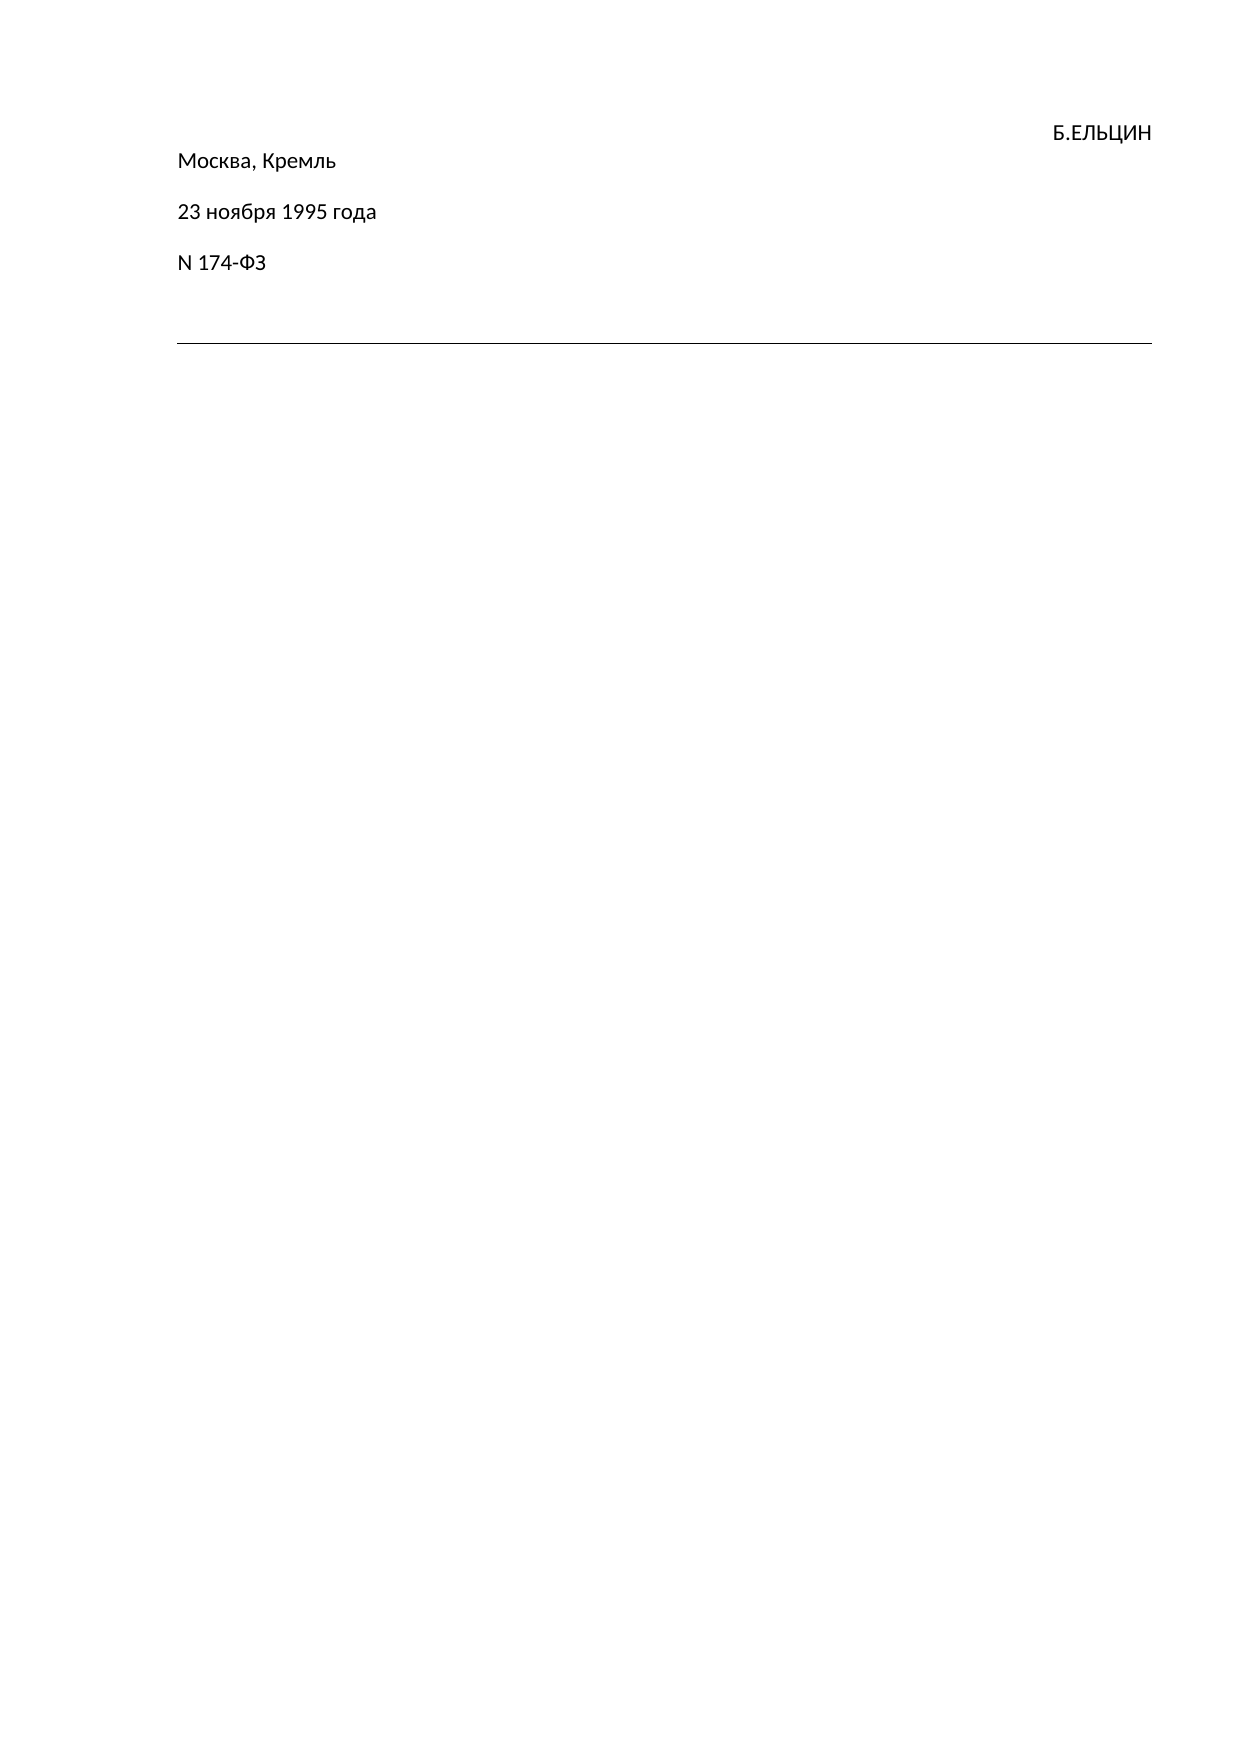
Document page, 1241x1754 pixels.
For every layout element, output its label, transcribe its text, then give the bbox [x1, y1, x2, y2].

text 23 ноября 1995 года [177, 197, 1152, 225]
text Москва, Кремль [177, 146, 1152, 174]
text Б.ЕЛЬЦИН [177, 118, 1152, 146]
text N 174-ФЗ [177, 248, 1152, 276]
